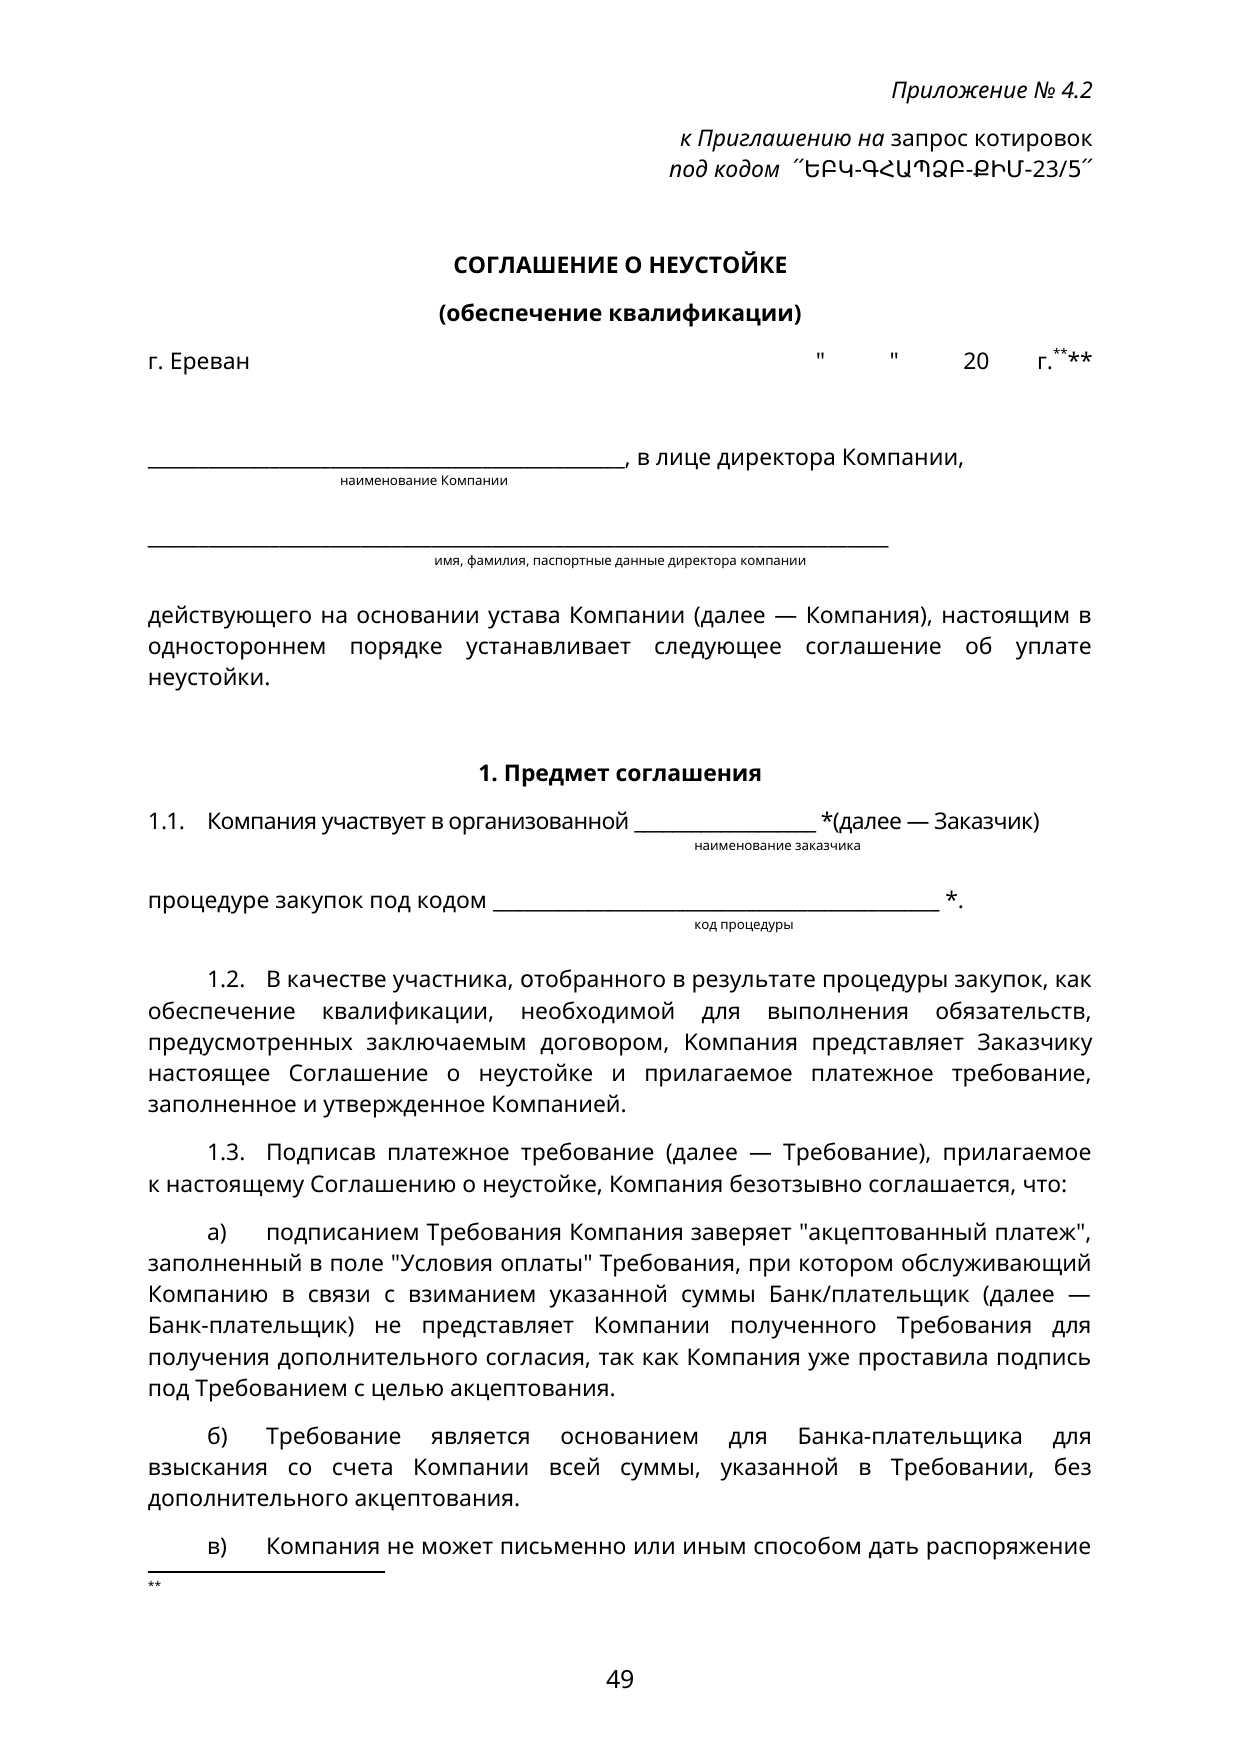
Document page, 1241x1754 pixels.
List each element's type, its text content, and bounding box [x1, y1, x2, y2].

text действующего на основании устава Компании (далее — Компания), настоящим в одностороннем порядке устанавливает следующее соглашение об уплате неустойки. [148, 599, 1092, 693]
text а) подписанием Требования Компания заверяет "акцептованный платеж", заполненный в поле "Условия оплаты" Требования, при котором обслуживающий Компанию в связи с взиманием указанной суммы Банк/плательщик (далее — Банк-плательщик) не представляет Компании полученного Требования для получения дополнительного согласия, так как Компания уже проставила подпись под Требованием с целью акцептования. [148, 1216, 1092, 1403]
text наименование заказчика [694, 836, 1092, 868]
text имя, фамилия, паспортные данные директора компании [148, 551, 1092, 582]
text Приложение № 4.2 [148, 74, 1092, 105]
text наименование Компании [340, 472, 1092, 503]
text 1.3. Подписав платежное требование (далее — Требование), прилагаемое к настоящему Соглашению о неустойке, Компания безотзывно соглашается, что: [148, 1136, 1092, 1199]
text код процедуры [694, 916, 1092, 947]
text 1.1. Компания участвует в организованной ___________________ *(далее — Заказчик) [148, 805, 1092, 836]
text к Приглашению на запрос котировок под кодом ՛՛ԵԲԿ-ԳՀԱՊՁԲ-ՔԻՄ-23/5՛՛ [148, 122, 1092, 184]
text (обеспечение квалификации) [148, 297, 1092, 328]
text _______________________________________________, в лице директора Компании, [148, 441, 1092, 472]
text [148, 1530, 1092, 1561]
text 1.2. В качестве участника, օтобранного в результате процедуры закупок, как обеспечение квалификации, необходимой для выполнения обязательств, предусмотренных заключаемым договором, Kомпания представляет Заказчику настоящее Соглашение о неустойке и прилагаемое платежное требование, заполненное и утвержденное Компанией. [148, 963, 1092, 1120]
text б) Требование является основанием для Банка-плательщика для взыскания со счета Компании всей суммы, указанной в Требовании, без дополнительного акцептования. [148, 1420, 1092, 1513]
text СОГЛАШЕНИЕ О НЕУСТОЙКЕ [148, 249, 1092, 280]
table_header г. Ереван [136, 345, 635, 393]
text 1. Предмет соглашения [148, 757, 1092, 788]
text _________________________________________________________________________ [148, 520, 1092, 551]
text процедуре закупок под кодом ____________________________________________ *. [148, 884, 1092, 916]
table_header " " 20 г.** [635, 345, 1104, 393]
